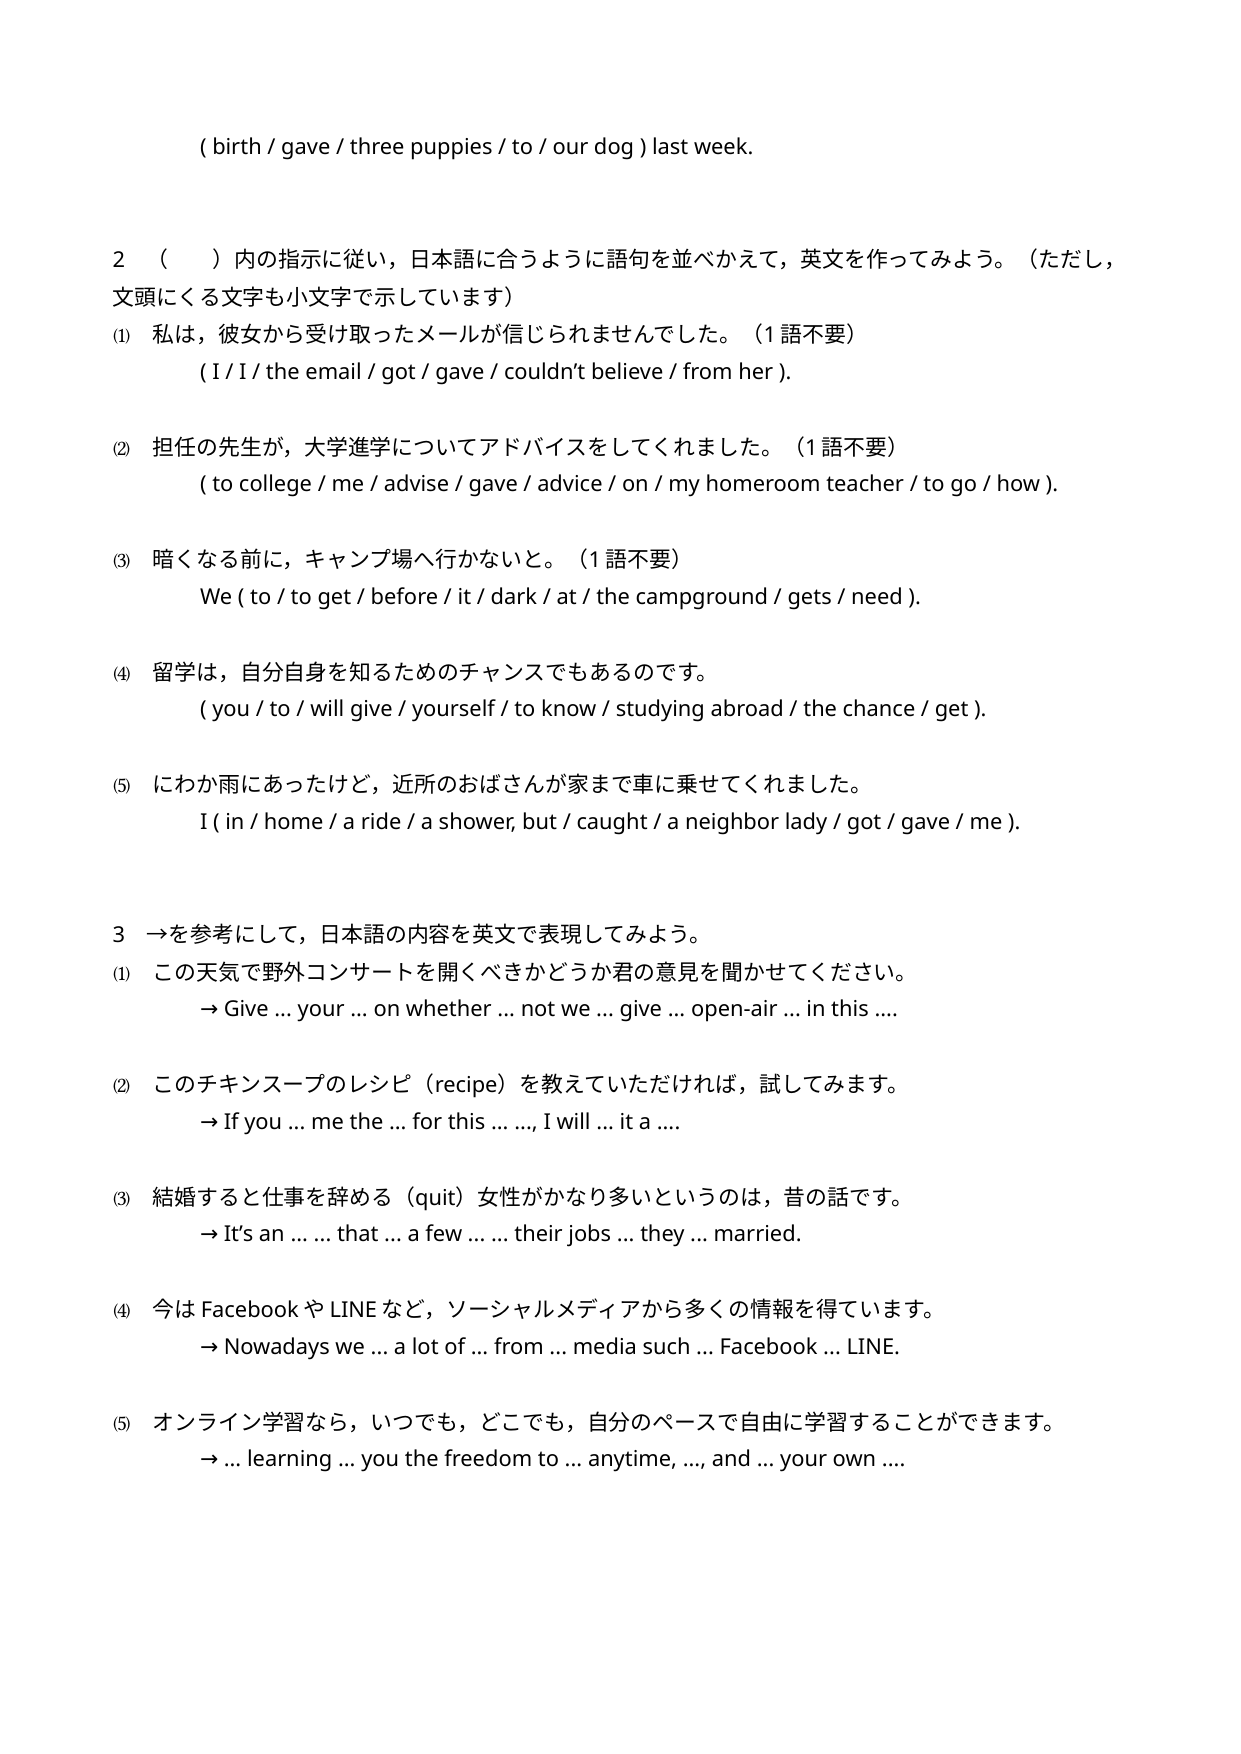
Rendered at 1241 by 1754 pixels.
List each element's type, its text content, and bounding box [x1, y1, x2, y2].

text ⑴ この天気で野外コンサートを開くべきかどうか君の意見を聞かせてください。 [112, 952, 1128, 989]
text ( birth / gave / three puppies / to / our dog ) last week. [112, 127, 1128, 164]
text → If you ... me the ... for this ... ..., I will ... it a .... [112, 1102, 1128, 1139]
text We ( to / to get / before / it / dark / at / the campground / gets / need ). [112, 577, 1128, 614]
text ⑵ このチキンスープのレシピ（recipe）を教えていただければ，試してみます。 [112, 1064, 1128, 1102]
text → Nowadays we ... a lot of ... from ... media such ... Facebook ... LINE. [112, 1327, 1128, 1364]
text ⑵ 担任の先生が，大学進学についてアドバイスをしてくれました。（1語不要） [112, 427, 1128, 464]
text ⑶ 暗くなる前に，キャンプ場へ行かないと。（1語不要） [112, 539, 1128, 577]
text → Give ... your ... on whether ... not we ... give ... open-air ... in this .... [112, 989, 1128, 1027]
text ⑶ 結婚すると仕事を辞める（quit）女性がかなり多いというのは，昔の話です。 [112, 1177, 1128, 1214]
text ( I / I / the email / got / gave / couldn’t believe / from her ). [112, 352, 1128, 389]
text → It’s an ... ... that ... a few ... ... their jobs ... they ... married. [112, 1214, 1128, 1252]
text ( you / to / will give / yourself / to know / studying abroad / the chance / get ). [112, 689, 1128, 727]
text ⑸ にわか雨にあったけど，近所のおばさんが家まで車に乗せてくれました。 [112, 764, 1128, 802]
text ⑸ オンライン学習なら，いつでも，どこでも，自分のペースで自由に学習することができます。 [112, 1402, 1128, 1439]
text ( to college / me / advise / gave / advice / on / my homeroom teacher / to go / how ). [112, 464, 1128, 502]
text ⑷ 留学は，自分自身を知るためのチャンスでもあるのです。 [112, 652, 1128, 689]
text 3 →を参考にして，日本語の内容を英文で表現してみよう。 [112, 914, 1128, 952]
text ⑴ 私は，彼女から受け取ったメールが信じられませんでした。（1語不要） [112, 314, 1128, 352]
text ⑷ 今はFacebookやLINEなど，ソーシャルメディアから多くの情報を得ています。 [112, 1289, 1128, 1327]
text I ( in / home / a ride / a shower, but / caught / a neighbor lady / got / gave / me ). [112, 802, 1128, 839]
text → ... learning ... you the freedom to ... anytime, ..., and ... your own .... [112, 1439, 1128, 1477]
text 2 （ ）内の指示に従い，日本語に合うように語句を並べかえて，英文を作ってみよう。（ただし，文頭にくる文字も小文字で示しています） [112, 239, 1128, 314]
